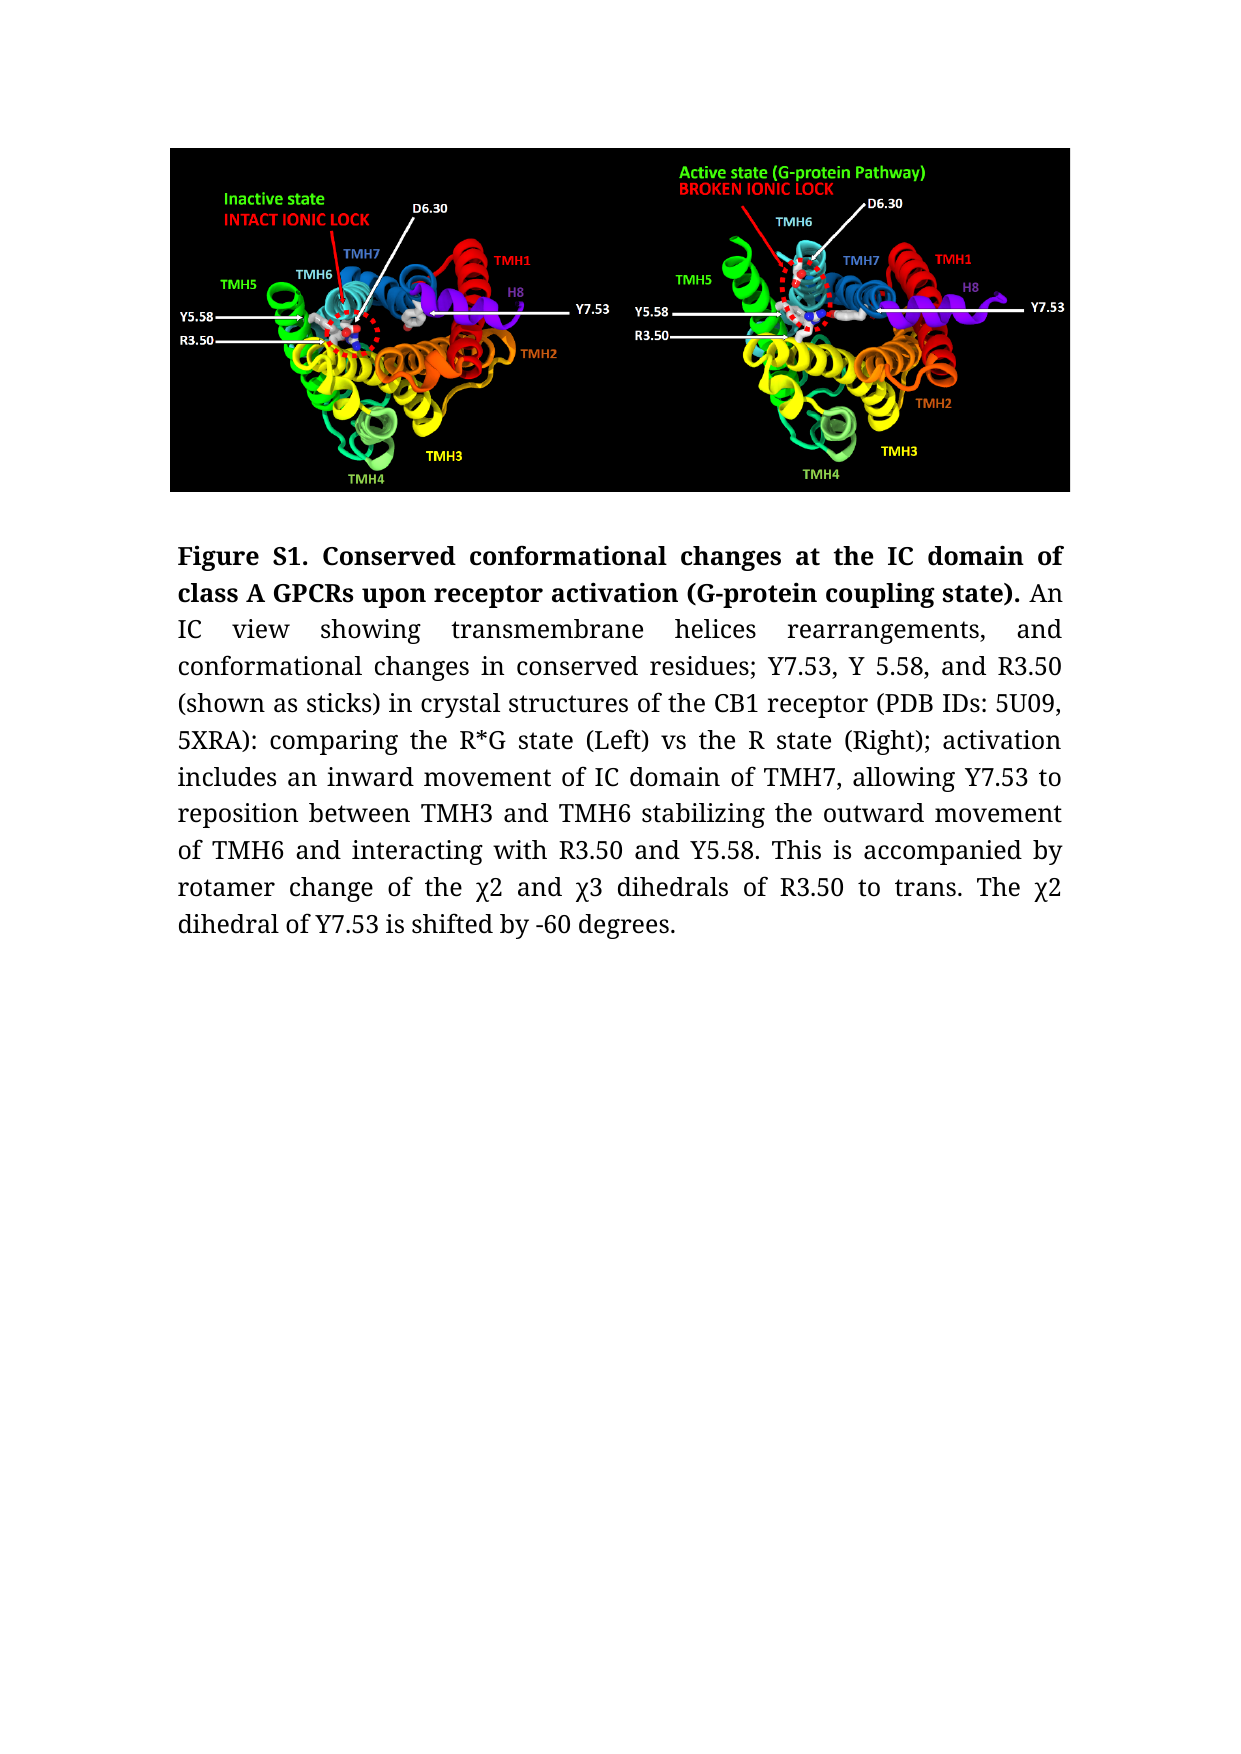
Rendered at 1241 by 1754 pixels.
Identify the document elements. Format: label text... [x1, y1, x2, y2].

picture [170, 148, 1071, 492]
text Figure S1. Conserved conformational changes at the IC domain of class A GPCRs upon receptor activation (G-protein coupling state). An IC view showing transmembrane helices rearrangements, and conformational changes in conserved residues; Y7.53, Y 5.58, and R3.50 (shown as sticks) in crystal structures of the CB1 receptor (PDB IDs: 5U09, 5XRA): comparing the R*G state (Left) vs the R state (Right); activation includes an inward movement of IC domain of TMH7, allowing Y7.53 to reposition between TMH3 and TMH6 stabilizing the outward movement of TMH6 and interacting with R3.50 and Y5.58. This is accompanied by rotamer change of the χ2 and χ3 dihedrals of R3.50 to trans. The χ2 dihedral of Y7.53 is shifted by -60 degrees. [177, 538, 1063, 940]
